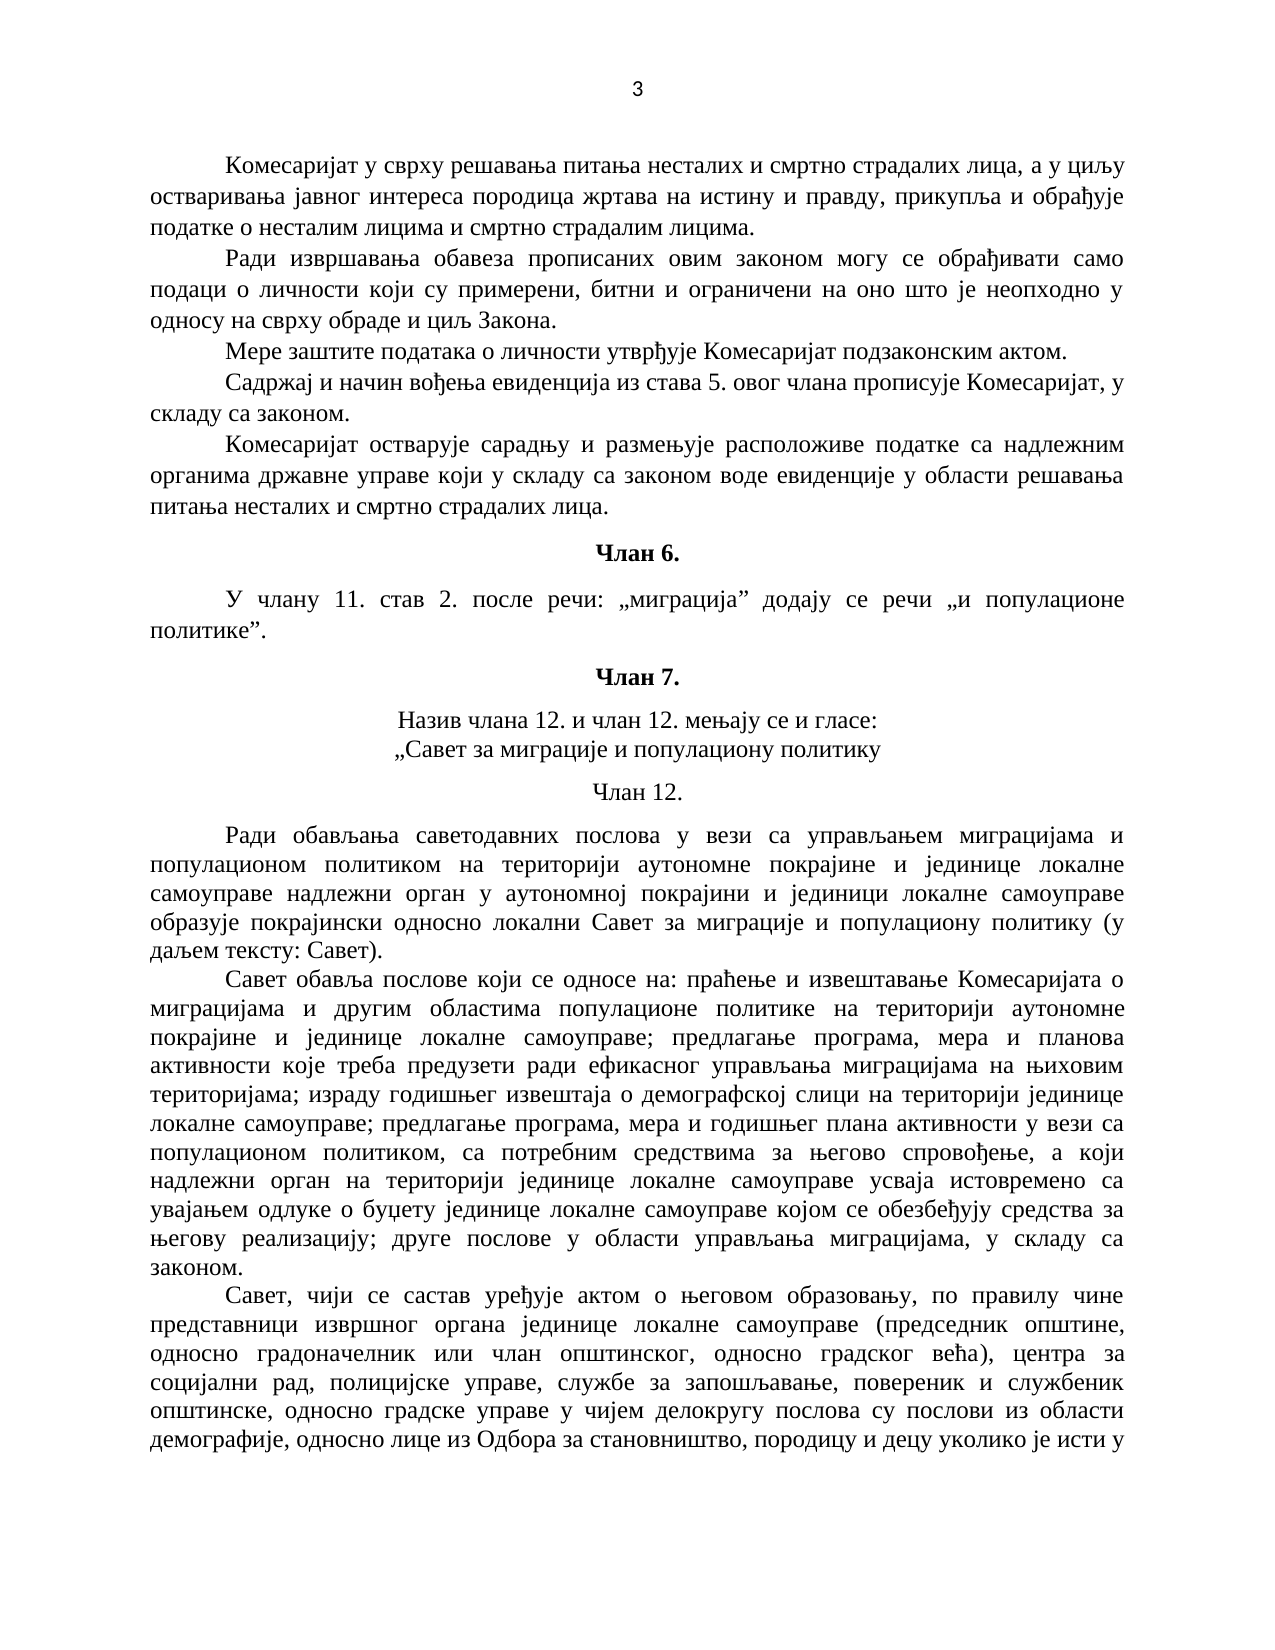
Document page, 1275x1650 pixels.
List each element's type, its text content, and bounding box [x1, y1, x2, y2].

text Члан 12. [150, 777, 1125, 806]
text У члану 11. став 2. после речи: „миграција” додају се речи „и популационе политикеˮ. [150, 584, 1125, 644]
text Ради обављања саветодавних послова у вези са управљањем миграцијама и популационом политиком на територији аутономне покрајине и јединице локалне самоуправе надлежни орган у аутономној покрајини и јединици локалне самоуправе образује покрајински односно локални Савет за миграције и популациону политику (у даљем тексту: Савет). [150, 820, 1125, 964]
text Комесаријат остварује сарадњу и размењује расположиве податке са надлежним органима државне управе који у складу са законом воде евиденције у области решавања питања несталих и смртно страдалих лица. [150, 429, 1125, 520]
text Савет обавља послове који се односе на: праћење и извештавање Комесаријата о миграцијама и другим областима популационе политике на територији аутономне покрајине и јединице локалне самоуправе; предлагање програма, мера и планова активности које треба предузети ради ефикасног управљања миграцијама на њиховим територијама; израду годишњег извештаја о демографској слици на територији јединице локалне самоуправе; предлагање програма, мера и годишњег плана активности у вези са популационом политиком, са потребним средствима за његово спровођење, а који надлежни орган на територији јединице локалне самоуправе усваја истовремено са увајањем одлуке о буџету јединице локалне самоуправе којом се обезбеђују средства за његову реализацију; друге послове у области управљања миграцијама, у складу са законом. [150, 964, 1125, 1280]
text Члан 7. [150, 662, 1125, 691]
text Назив члана 12. и члан 12. мењају се и гласе: [150, 705, 1125, 734]
text Члан 6. [150, 538, 1125, 567]
text Мере заштите података о личности утврђује Комесаријат подзаконским актом. [150, 336, 1125, 365]
text „Савет за миграције и популациону политику [150, 734, 1125, 763]
text Ради извршавања обавеза прописаних овим законом могу се обрађивати само подаци о личности који су примерени, битни и ограничени на оно што је неопходно у односу на сврху обраде и циљ Закона. [150, 243, 1125, 334]
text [150, 1280, 1125, 1453]
text Садржај и начин вођења евиденција из става 5. овог члана прописује Комесаријат, у складу са законом. [150, 367, 1125, 427]
text Комесаријат у сврху решавања питања несталих и смртно страдалих лица, а у циљу остваривања јавног интереса породица жртава на истину и правду, прикупља и обрађује податке о несталим лицима и смртно страдалим лицима. [150, 150, 1125, 241]
